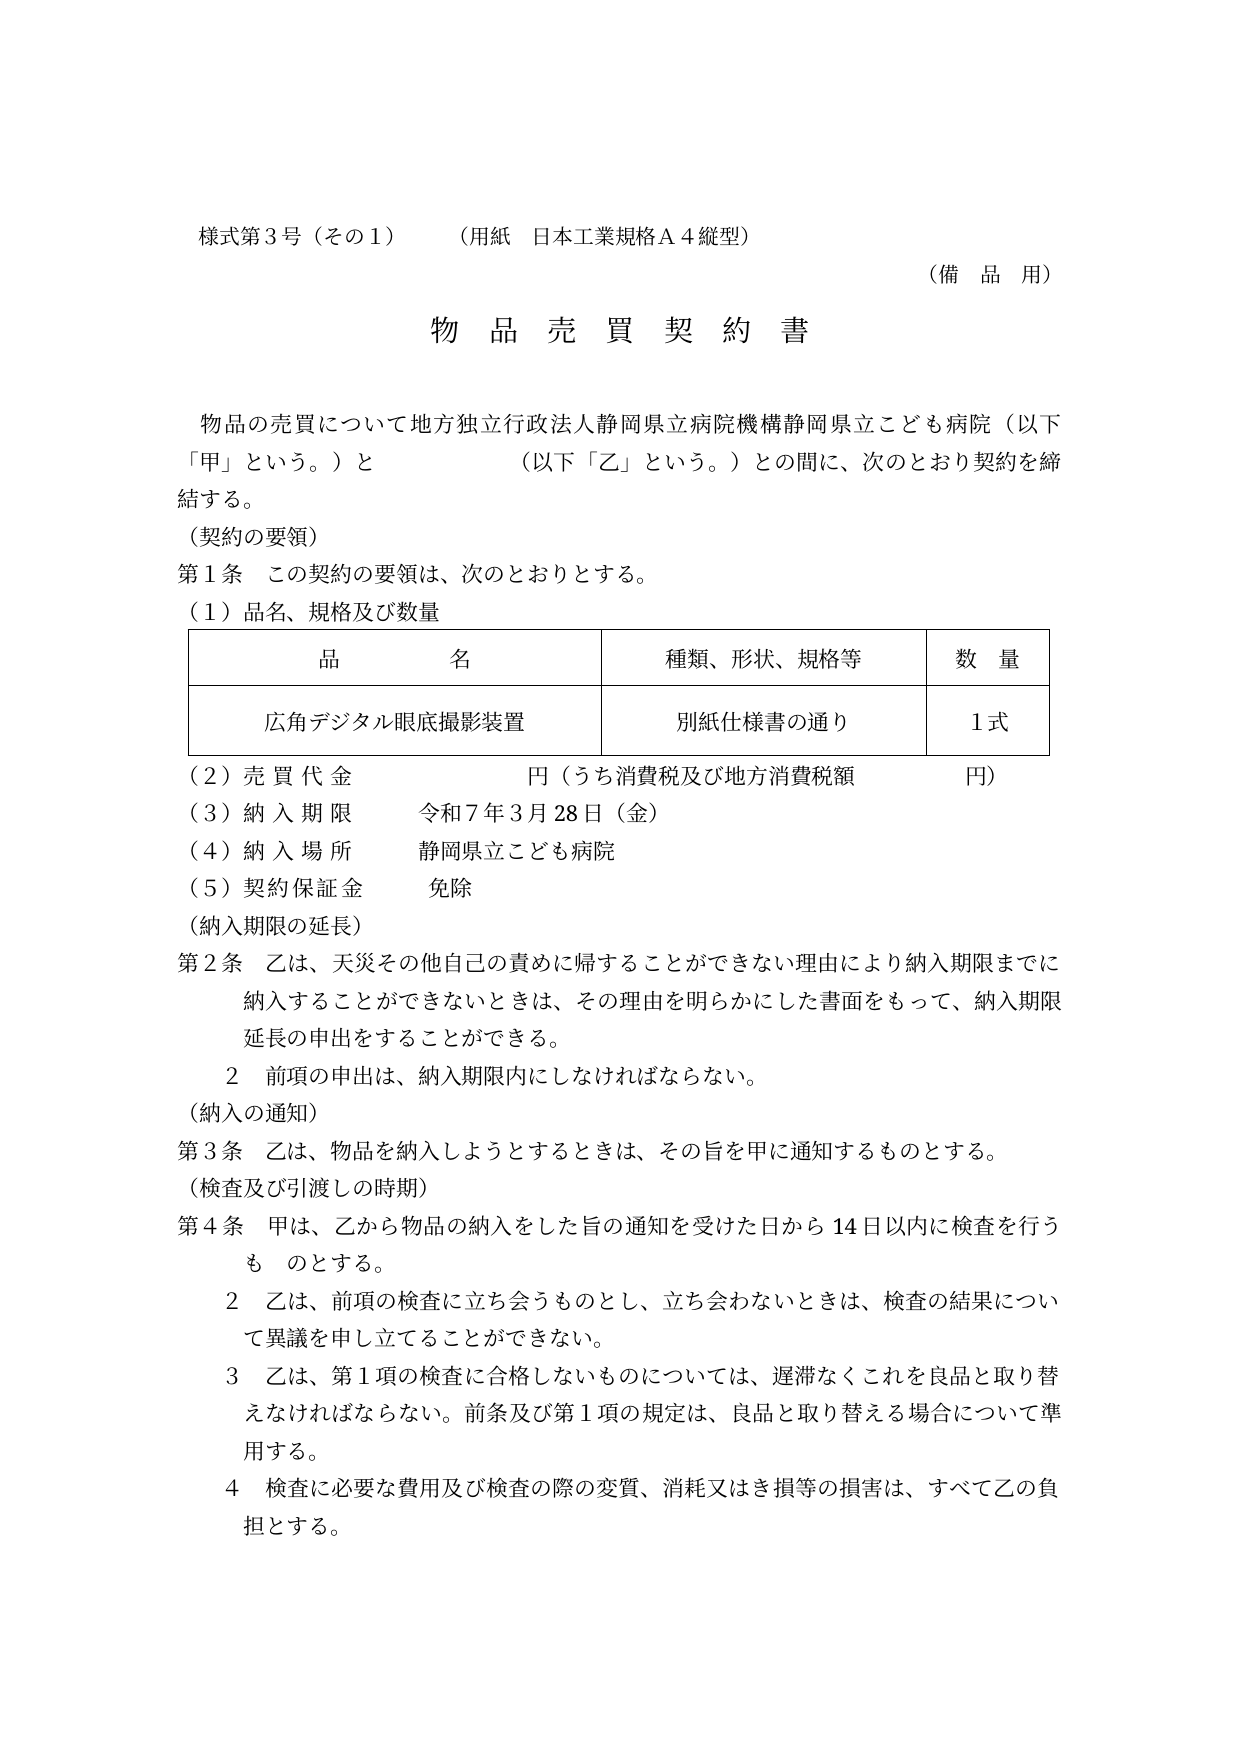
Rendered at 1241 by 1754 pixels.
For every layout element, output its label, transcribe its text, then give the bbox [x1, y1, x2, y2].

text ２ 乙は、前項の検査に立ち会うものとし、立ち会わないときは、検査の結果について異議を申し立てることができない。 [221, 1281, 1063, 1356]
text （備 品 用） [177, 254, 1063, 292]
table_cell １式 [927, 686, 1049, 755]
text （契約の要領） [177, 517, 1063, 554]
table_cell 広角デジタル眼底撮影装置 [189, 686, 601, 755]
text （納入期限の延長） [177, 906, 1063, 943]
text （納入の通知） [177, 1093, 1063, 1131]
text （４）納入場所 静岡県立こども病院 [177, 831, 1063, 868]
text 第２条 乙は、天災その他自己の責めに帰することができない理由により納入期限までに納入することができないときは、その理由を明らかにした書面をもって、納入期限延長の申出をすることができる。 [177, 943, 1063, 1056]
text 第４条 甲は、乙から物品の納入をした旨の通知を受けた日から14日以内に検査を行うも のとする。 [177, 1206, 1063, 1281]
table_header 品 名 [189, 630, 601, 685]
text （検査及び引渡しの時期） [177, 1168, 1063, 1206]
text ３ 乙は、第１項の検査に合格しないものについては、遅滞なくこれを良品と取り替えなければならない。前条及び第１項の規定は、良品と取り替える場合について準用する。 [221, 1356, 1063, 1468]
text （３）納入期限 令和７年３月28日（金） [177, 793, 1063, 831]
table_header 数 量 [927, 630, 1049, 685]
text 第１条 この契約の要領は、次のとおりとする。 [177, 554, 1063, 592]
text 様式第３号（その１） （用紙 日本工業規格Ａ４縦型） [177, 217, 1063, 254]
text ４ 検査に必要な費用及び検査の際の変質、消耗又はき損等の損害は、すべて乙の負担とする。 [221, 1468, 1063, 1543]
text ２ 前項の申出は、納入期限内にしなければならない。 [177, 1056, 1063, 1093]
text （２）売買代金 円（うち消費税及び地方消費税額 円） [177, 756, 1063, 793]
table_header 種類、形状、規格等 [602, 630, 926, 685]
table_cell 別紙仕様書の通り [602, 686, 926, 755]
text 物 品 売 買 契 約 書 [177, 292, 1063, 367]
text （１）品名、規格及び数量 [177, 592, 1063, 629]
text （５）契約保証金 免除 [177, 868, 1063, 906]
text 第３条 乙は、物品を納入しようとするときは、その旨を甲に通知するものとする。 [177, 1131, 1063, 1168]
text 物品の売買について地方独立行政法人静岡県立病院機構静岡県立こども病院（以下「甲」という。）と （以下「乙」という。）との間に、次のとおり契約を締結する。 [177, 404, 1063, 517]
